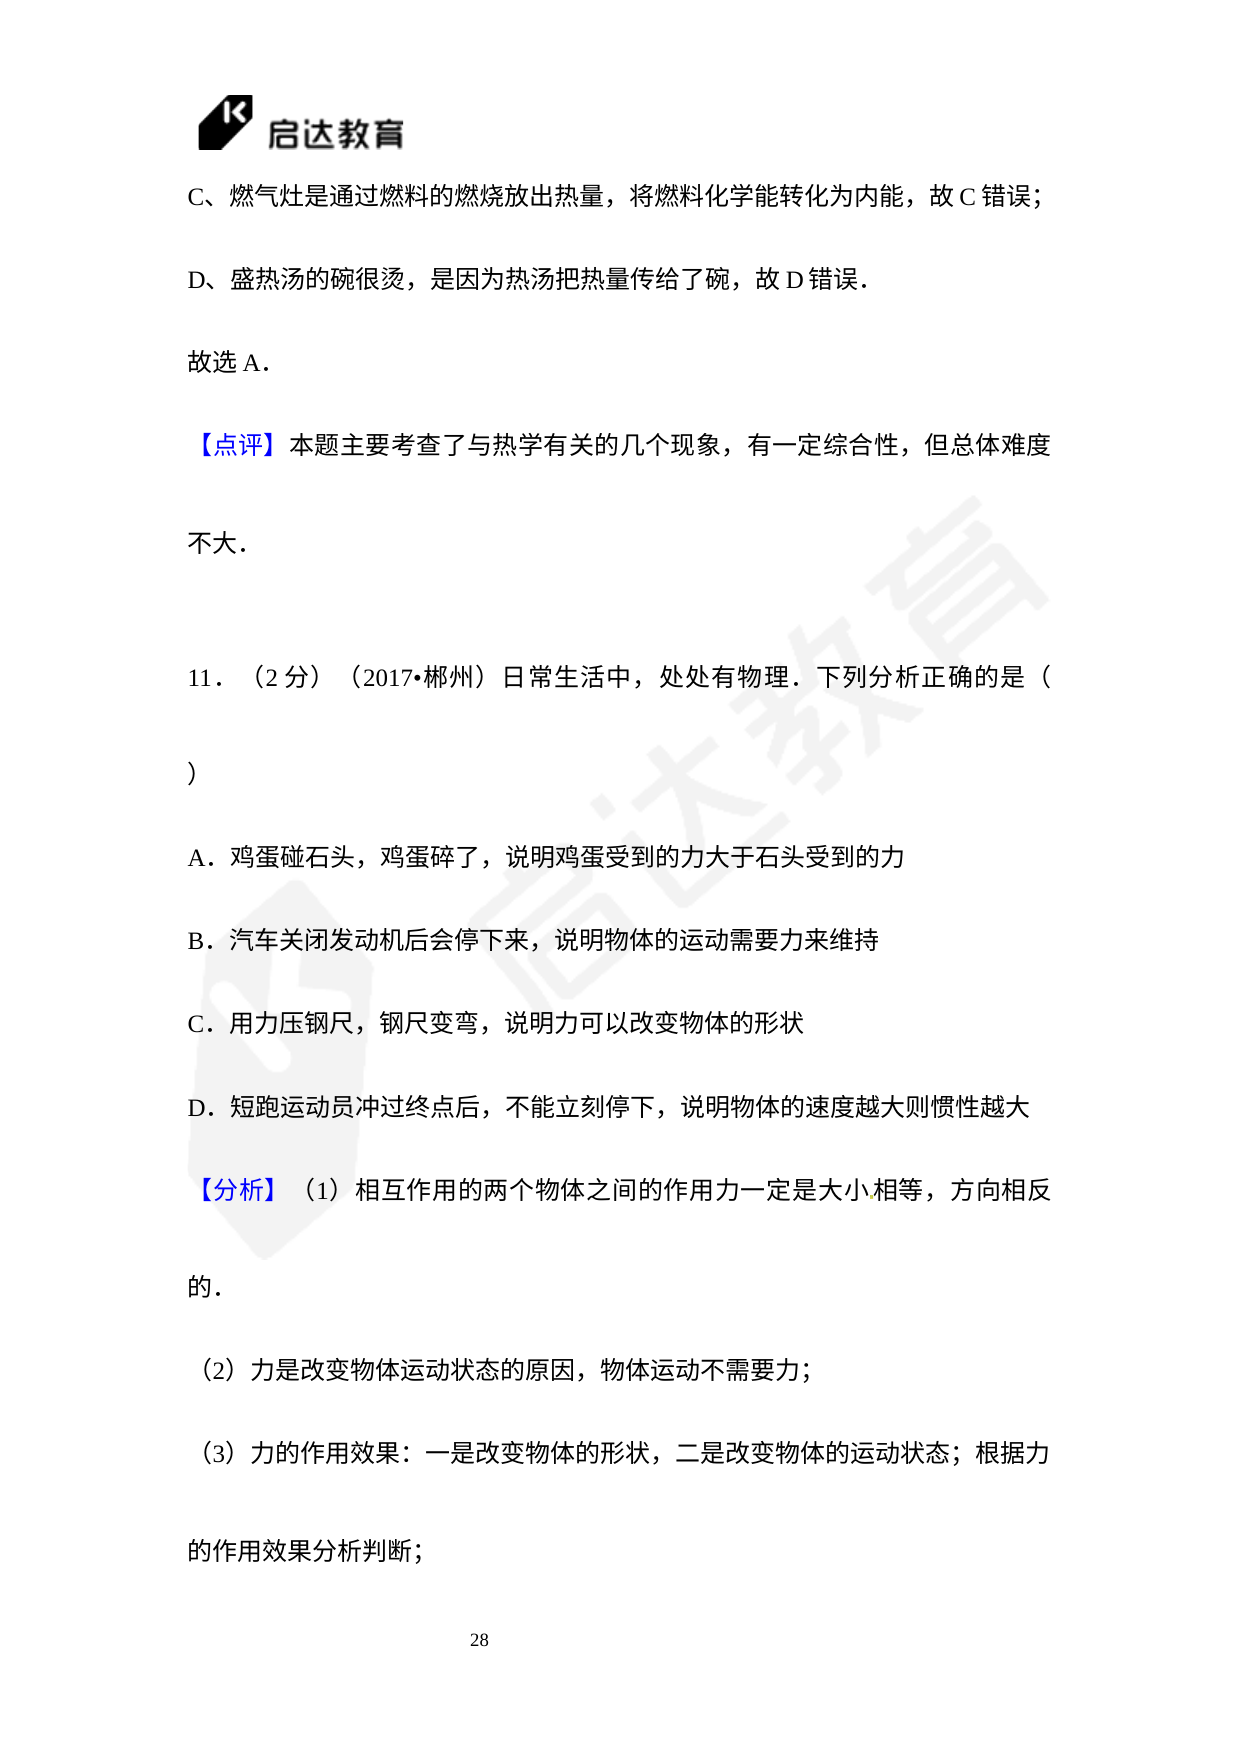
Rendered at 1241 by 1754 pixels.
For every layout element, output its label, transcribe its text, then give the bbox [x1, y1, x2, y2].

text 【点评】本题主要考查了与热学有关的几个现象，有一定综合性，但总体难度不大． [187, 411, 1053, 574]
text D、盛热汤的碗很烫，是因为热汤把热量传给了碗，故D错误． [187, 245, 1053, 310]
text 故选A． [187, 328, 1053, 393]
text A．鸡蛋碰石头，鸡蛋碎了，说明鸡蛋受到的力大于石头受到的力 [187, 823, 1053, 888]
text 11．（2分）（2017•郴州）日常生活中，处处有物理．下列分析正确的是（ ） [187, 643, 1053, 805]
text C．用力压钢尺，钢尺变弯，说明力可以改变物体的形状 [187, 989, 1053, 1054]
text 【分析】（1）相互作用的两个物体之间的作用力一定是大小相等，方向相反的． [187, 1156, 1053, 1318]
picture [198, 95, 404, 150]
text D．短跑运动员冲过终点后，不能立刻停下，说明物体的速度越大则惯性越大 [187, 1073, 1053, 1138]
text C、燃气灶是通过燃料的燃烧放出热量，将燃料化学能转化为内能，故C错误； [187, 162, 1053, 227]
text （3）力的作用效果：一是改变物体的形状，二是改变物体的运动状态；根据力的作用效果分析判断； [187, 1419, 1053, 1582]
text （2）力是改变物体运动状态的原因，物体运动不需要力； [187, 1336, 1053, 1401]
text B．汽车关闭发动机后会停下来，说明物体的运动需要力来维持 [187, 906, 1053, 971]
